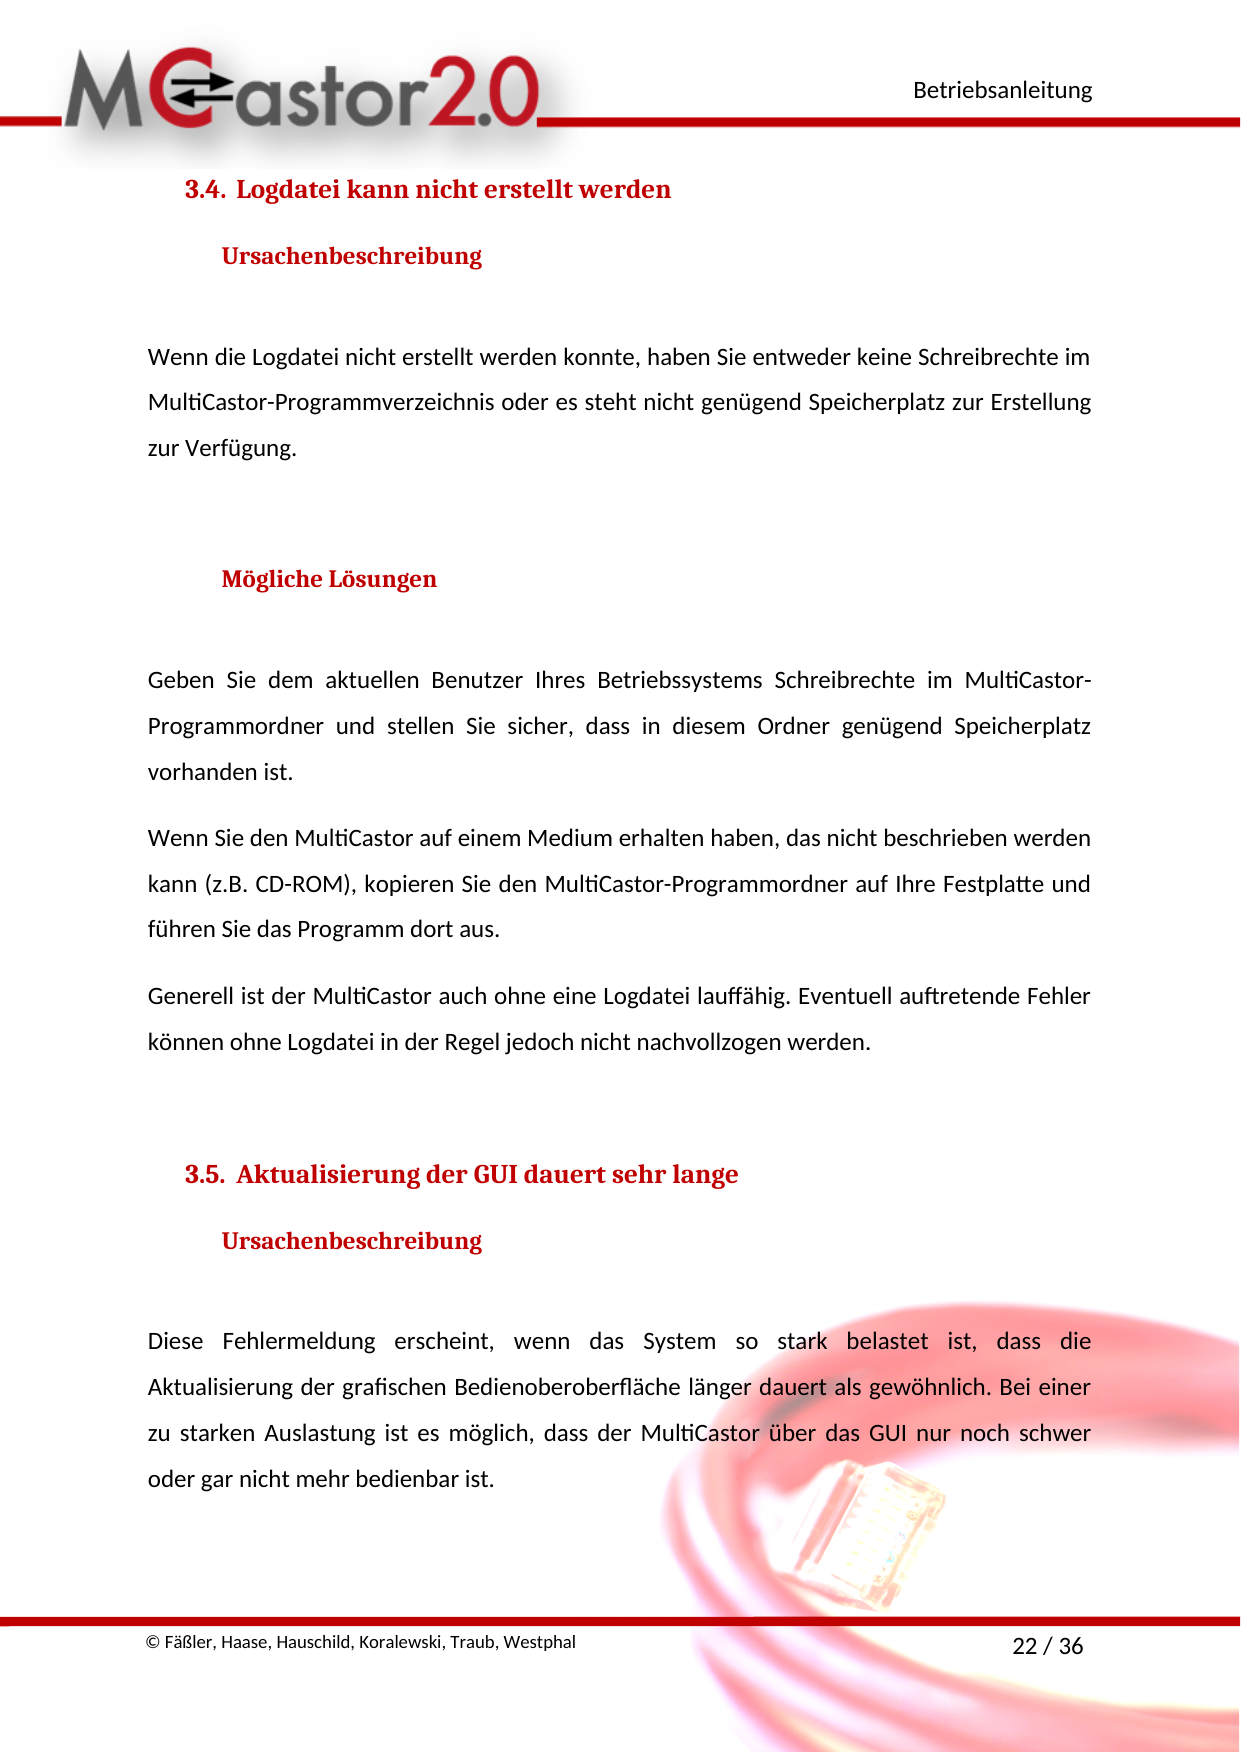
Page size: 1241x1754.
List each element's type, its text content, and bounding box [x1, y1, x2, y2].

text Wenn Sie den MultiCastor auf einem Medium erhalten haben, das nicht beschrieben werden kann (z.B. CD-ROM), kopieren Sie den MultiCastor-Programmordner auf Ihre Festplatte und führen Sie das Programm dort aus. [148, 822, 1093, 944]
text Geben Sie dem aktuellen Benutzer Ihres Betriebssystems Schreibrechte im MultiCastor-Programmordner und stellen Sie sicher, dass in diesem Ordner genügend Speicherplatz vorhanden ist. [148, 664, 1093, 786]
subtitle Logdatei kann nicht erstellt werden [185, 174, 1093, 205]
subtitle Mögliche Lösungen [148, 565, 1093, 594]
text Wenn die Logdatei nicht erstellt werden konnte, haben Sie entweder keine Schreibrechte im MultiCastor-Programmverzeichnis oder es steht nicht genügend Speicherplatz zur Erstellung zur Verfügung. [148, 341, 1093, 463]
text Diese Fehlermeldung erscheint, wenn das System so stark belastet ist, dass die Aktualisierung der grafischen Bedienoberoberfläche länger dauert als gewöhnlich. Bei einer zu starken Auslastung ist es möglich, dass der MultiCastor über das GUI nur noch schwer oder gar nicht mehr bedienbar ist. [148, 1326, 1093, 1493]
subtitle Ursachenbeschreibung [184, 242, 1093, 270]
picture [0, 0, 1241, 169]
text Generell ist der MultiCastor auch ohne eine Logdatei lauffähig. Eventuell auftretende Fehler können ohne Logdatei in der Regel jedoch nicht nachvollzogen werden. [148, 980, 1093, 1056]
subtitle Ursachenbeschreibung [221, 1227, 1093, 1255]
subtitle Aktualisierung der GUI dauert sehr lange [185, 1159, 1093, 1190]
